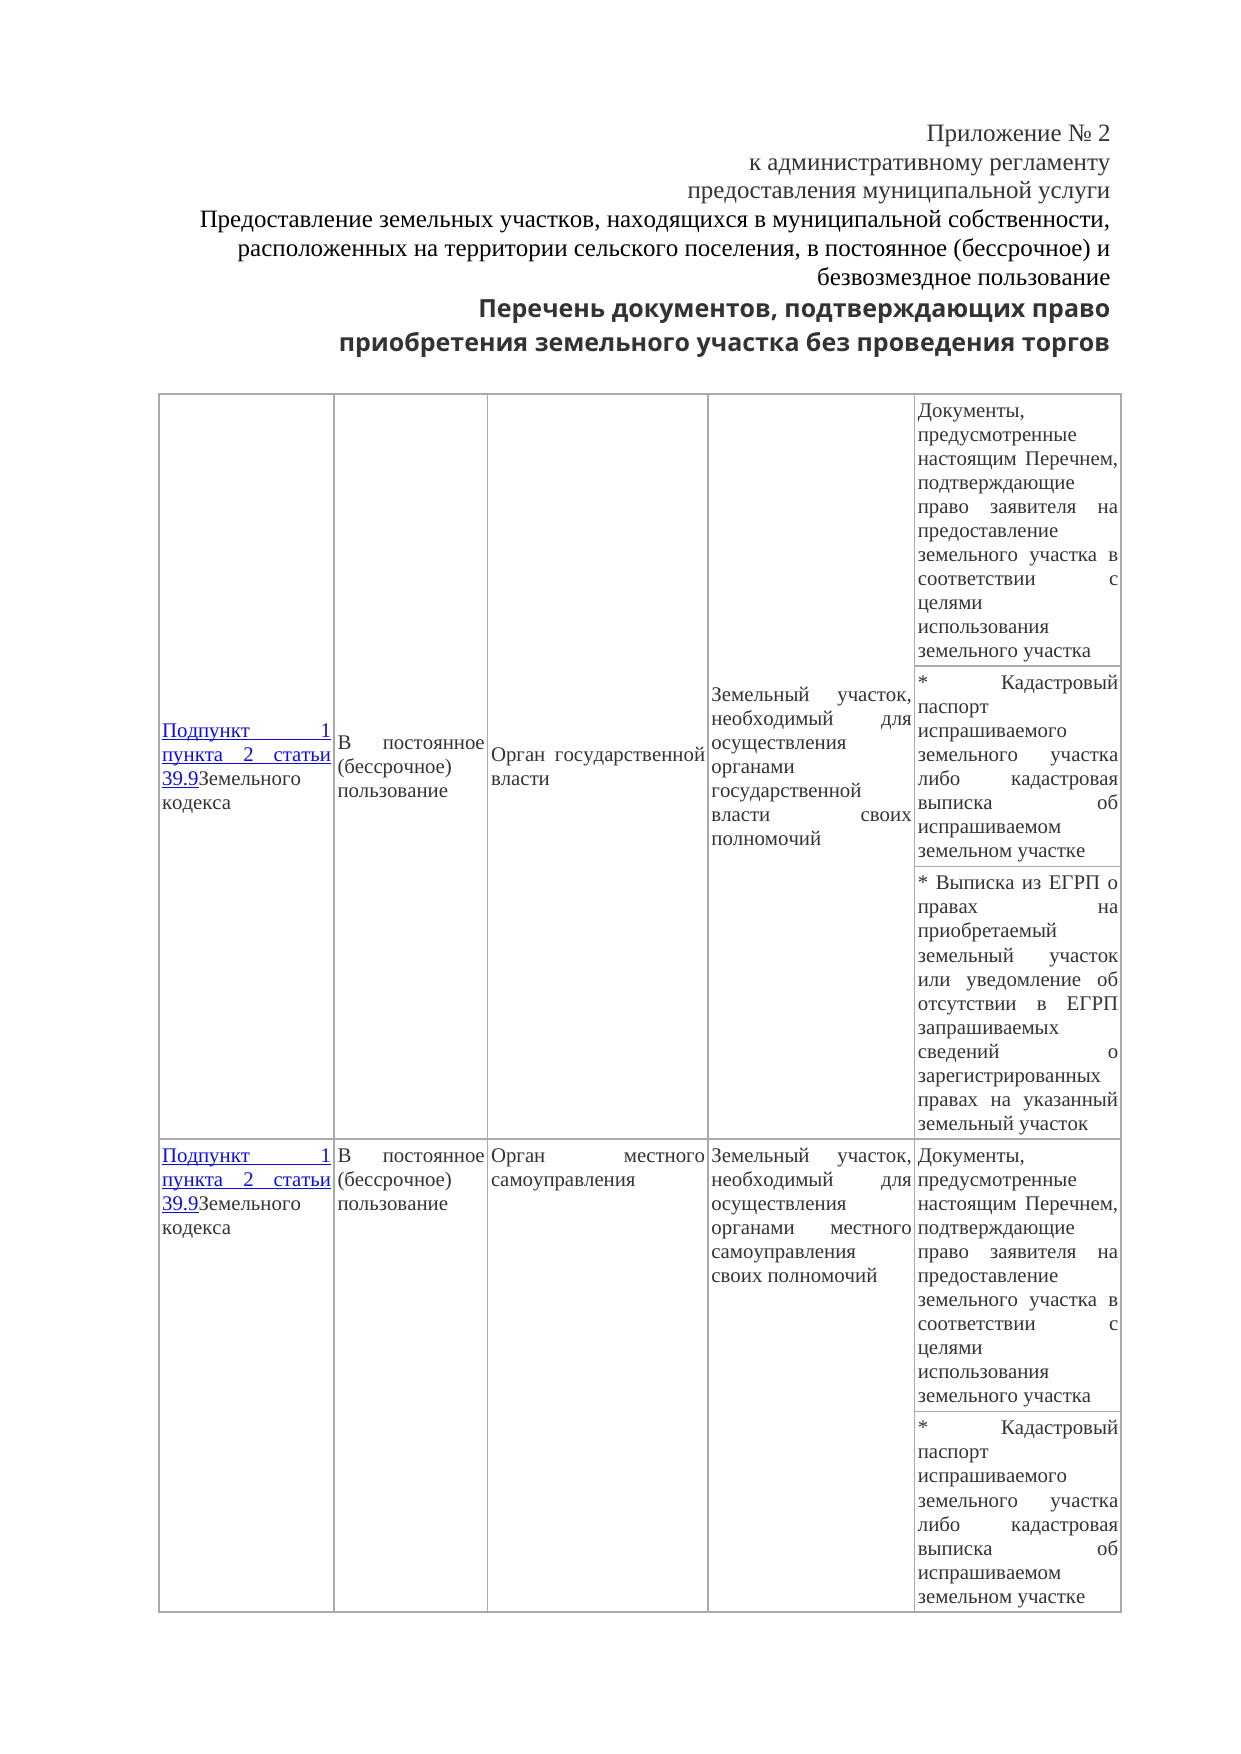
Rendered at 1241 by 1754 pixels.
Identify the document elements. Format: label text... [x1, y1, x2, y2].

table_cell Земельный участок, необходимый для осуществления органами местного самоуправления своих полномочий [709, 1140, 914, 1611]
text Перечень документов, подтверждающих право [159, 291, 1110, 325]
text приобретения земельного участка без проведения торгов [159, 325, 1110, 359]
table_cell * Кадастровый паспорт испрашиваемого земельного участка либо кадастровая выписка об испрашиваемом земельном участке [915, 667, 1120, 866]
table_header В постоянное (бессрочное) пользование [335, 395, 487, 1138]
text Приложение № 2 [159, 118, 1110, 147]
text к административному регламенту [159, 147, 1110, 176]
text Предоставление земельных участков, находящихся в муниципальной собственности, расположенных на территории сельского поселения, в постоянное (бессрочное) и безвозмездное пользование [159, 204, 1110, 291]
table_cell В постоянное (бессрочное) пользование [335, 1140, 487, 1611]
table_cell Подпункт 1 пункта 2 статьи 39.9Земельного кодекса [160, 1140, 333, 1611]
table_header Подпункт 1 пункта 2 статьи 39.9Земельного кодекса [160, 395, 333, 1138]
table_cell * Кадастровый паспорт испрашиваемого земельного участка либо кадастровая выписка об испрашиваемом земельном участке [915, 1412, 1120, 1611]
table_header Орган государственной власти [488, 395, 707, 1138]
text предоставления муниципальной услуги [159, 176, 1110, 204]
table_header Земельный участок, необходимый для осуществления органами государственной власти своих полномочий [709, 395, 914, 1138]
table_cell Орган местного самоуправления [488, 1140, 707, 1611]
table_header Документы, предусмотренные настоящим Перечнем, подтверждающие право заявителя на предоставление земельного участка в соответствии с целями использования земельного участка [915, 395, 1120, 665]
table_cell * Выписка из ЕГРП о правах на приобретаемый земельный участок или уведомление об отсутствии в ЕГРП запрашиваемых сведений о зарегистрированных правах на указанный земельный участок [915, 867, 1120, 1138]
